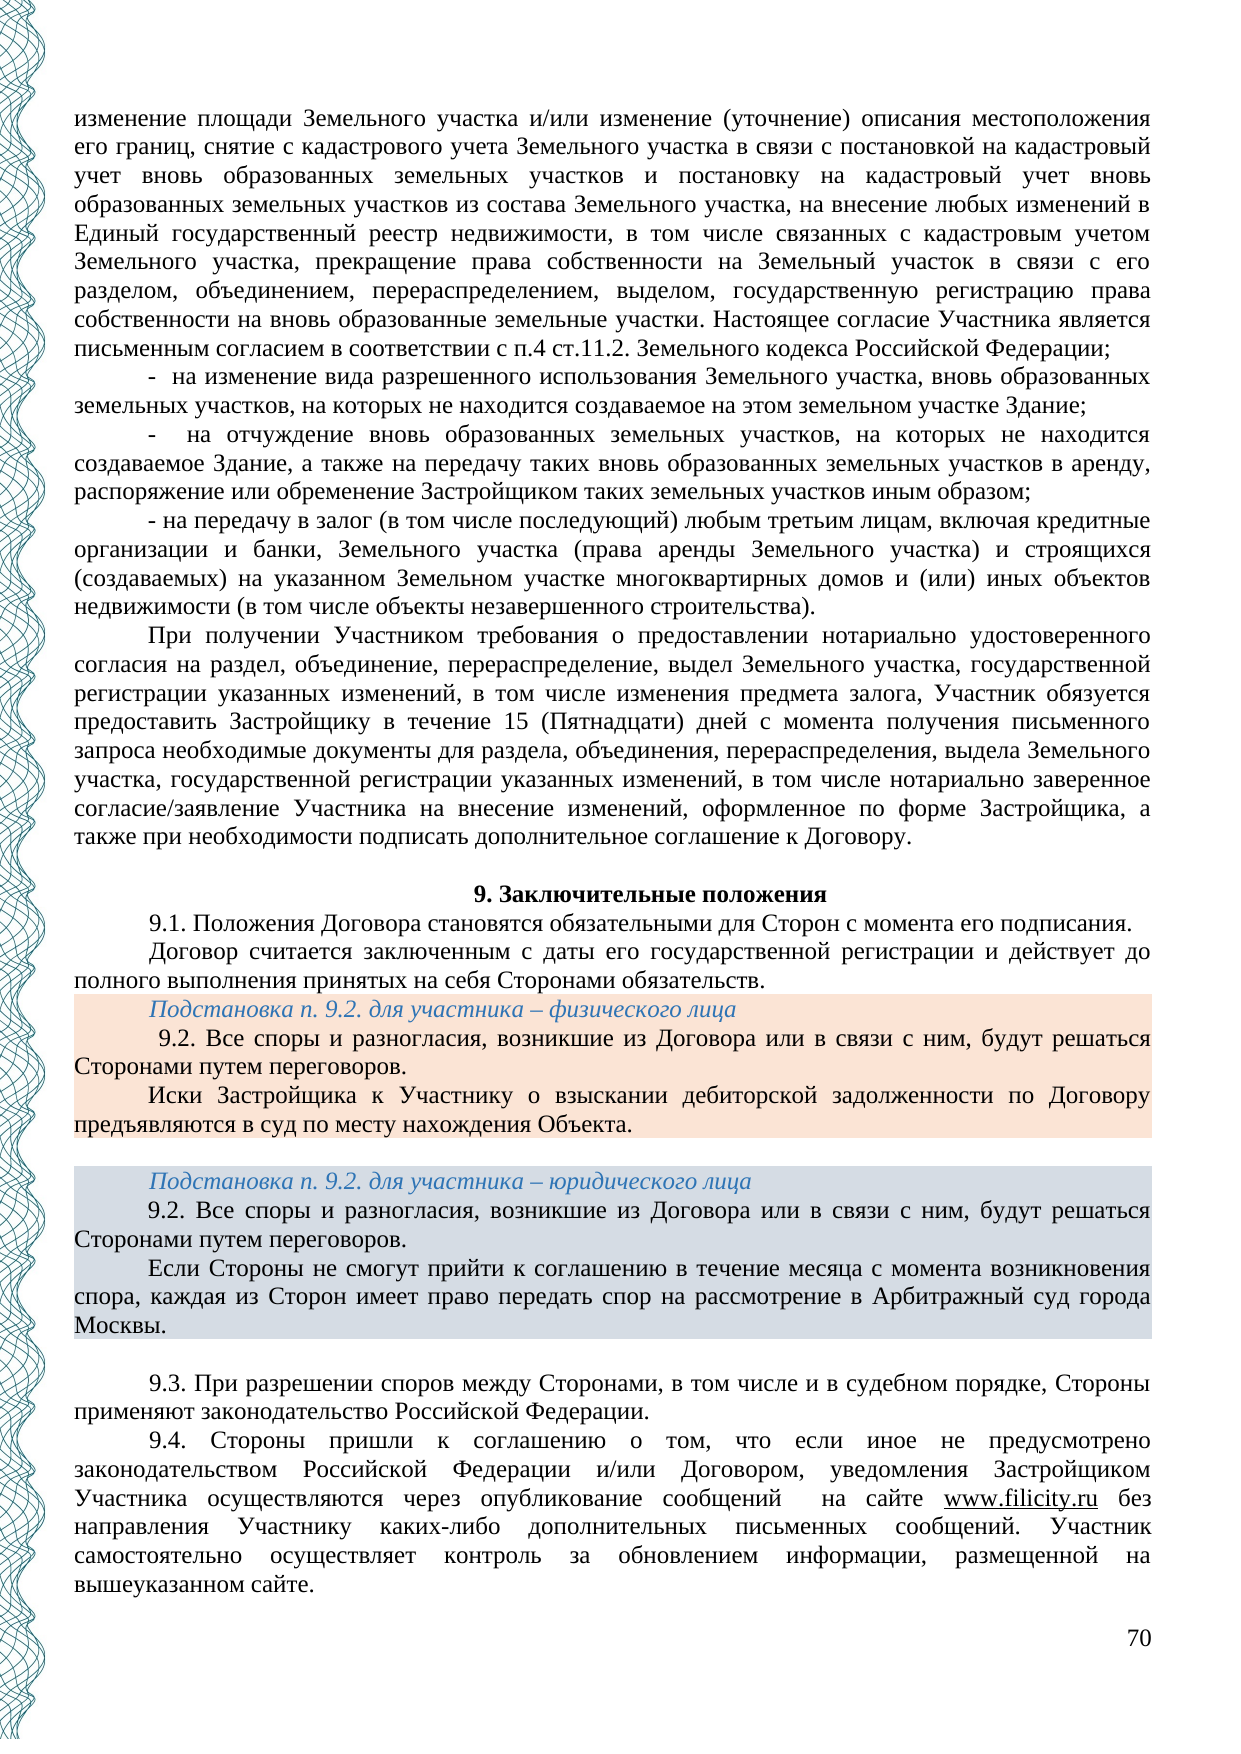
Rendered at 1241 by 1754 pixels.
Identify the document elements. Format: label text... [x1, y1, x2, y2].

text 9. Заключительные положения [74, 879, 1152, 908]
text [74, 103, 1152, 361]
text - на передачу в залог (в том числе последующий) любым третьим лицам, включая кредитные организации и банки, Земельного участка (права аренды Земельного участка) и строящихся (создаваемых) на указанном Земельном участке многоквартирных домов и (или) иных объектов недвижимости (в том числе объекты незавершенного строительства). [74, 505, 1152, 620]
text - на отчуждение вновь образованных земельных участков, на которых не находится создаваемое Здание, а также на передачу таких вновь образованных земельных участков в аренду, распоряжение или обременение Застройщиком таких земельных участков иным образом; [74, 419, 1152, 505]
text Подстановка п. 9.2. для участника – физического лица [74, 994, 1152, 1023]
text 9.1. Положения Договора становятся обязательными для Сторон с момента его подписания. [74, 908, 1152, 936]
text При получении Участником требования о предоставлении нотариально удостоверенного согласия на раздел, объединение, перераспределение, выдел Земельного участка, государственной регистрации указанных изменений, в том числе изменения предмета залога, Участник обязуется предоставить Застройщику в течение 15 (Пятнадцати) дней с момента получения письменного запроса необходимые документы для раздела, объединения, перераспределения, выдела Земельного участка, государственной регистрации указанных изменений, в том числе нотариально заверенное согласие/заявление Участника на внесение изменений, оформленное по форме Застройщика, а также при необходимости подписать дополнительное соглашение к Договору. [74, 620, 1152, 850]
text Договор считается заключенным с даты его государственной регистрации и действует до полного выполнения принятых на себя Сторонами обязательств. [74, 936, 1152, 994]
text 9.3. При разрешении споров между Сторонами, в том числе и в судебном порядке, Стороны применяют законодательство Российской Федерации. [74, 1368, 1152, 1425]
text Подстановка п. 9.2. для участника – юридического лица [74, 1166, 1152, 1195]
text 9.4. Стороны пришли к соглашению о том, что если иное не предусмотрено законодательством Российской Федерации и/или Договором, уведомления Застройщиком Участника осуществляются через опубликование сообщений на сайте www.filicity.ru без направления Участнику каких-либо дополнительных письменных сообщений. Участник самостоятельно осуществляет контроль за обновлением информации, размещенной на вышеуказанном сайте. [74, 1425, 1152, 1598]
text Иски Застройщика к Участнику о взыскании дебиторской задолженности по Договору предъявляются в суд по месту нахождения Объекта. [74, 1080, 1152, 1138]
text 9.2. Все споры и разногласия, возникшие из Договора или в связи с ним, будут решаться Сторонами путем переговоров. [74, 1023, 1152, 1080]
text - на изменение вида разрешенного использования Земельного участка, вновь образованных земельных участков, на которых не находится создаваемое на этом земельном участке Здание; [74, 361, 1152, 419]
text 9.2. Все споры и разногласия, возникшие из Договора или в связи с ним, будут решаться Сторонами путем переговоров. [74, 1195, 1152, 1253]
picture [0, 0, 1241, 1739]
text Если Стороны не смогут прийти к соглашению в течение месяца с момента возникновения спора, каждая из Сторон имеет право передать спор на рассмотрение в Арбитражный суд города Москвы. [74, 1253, 1152, 1339]
